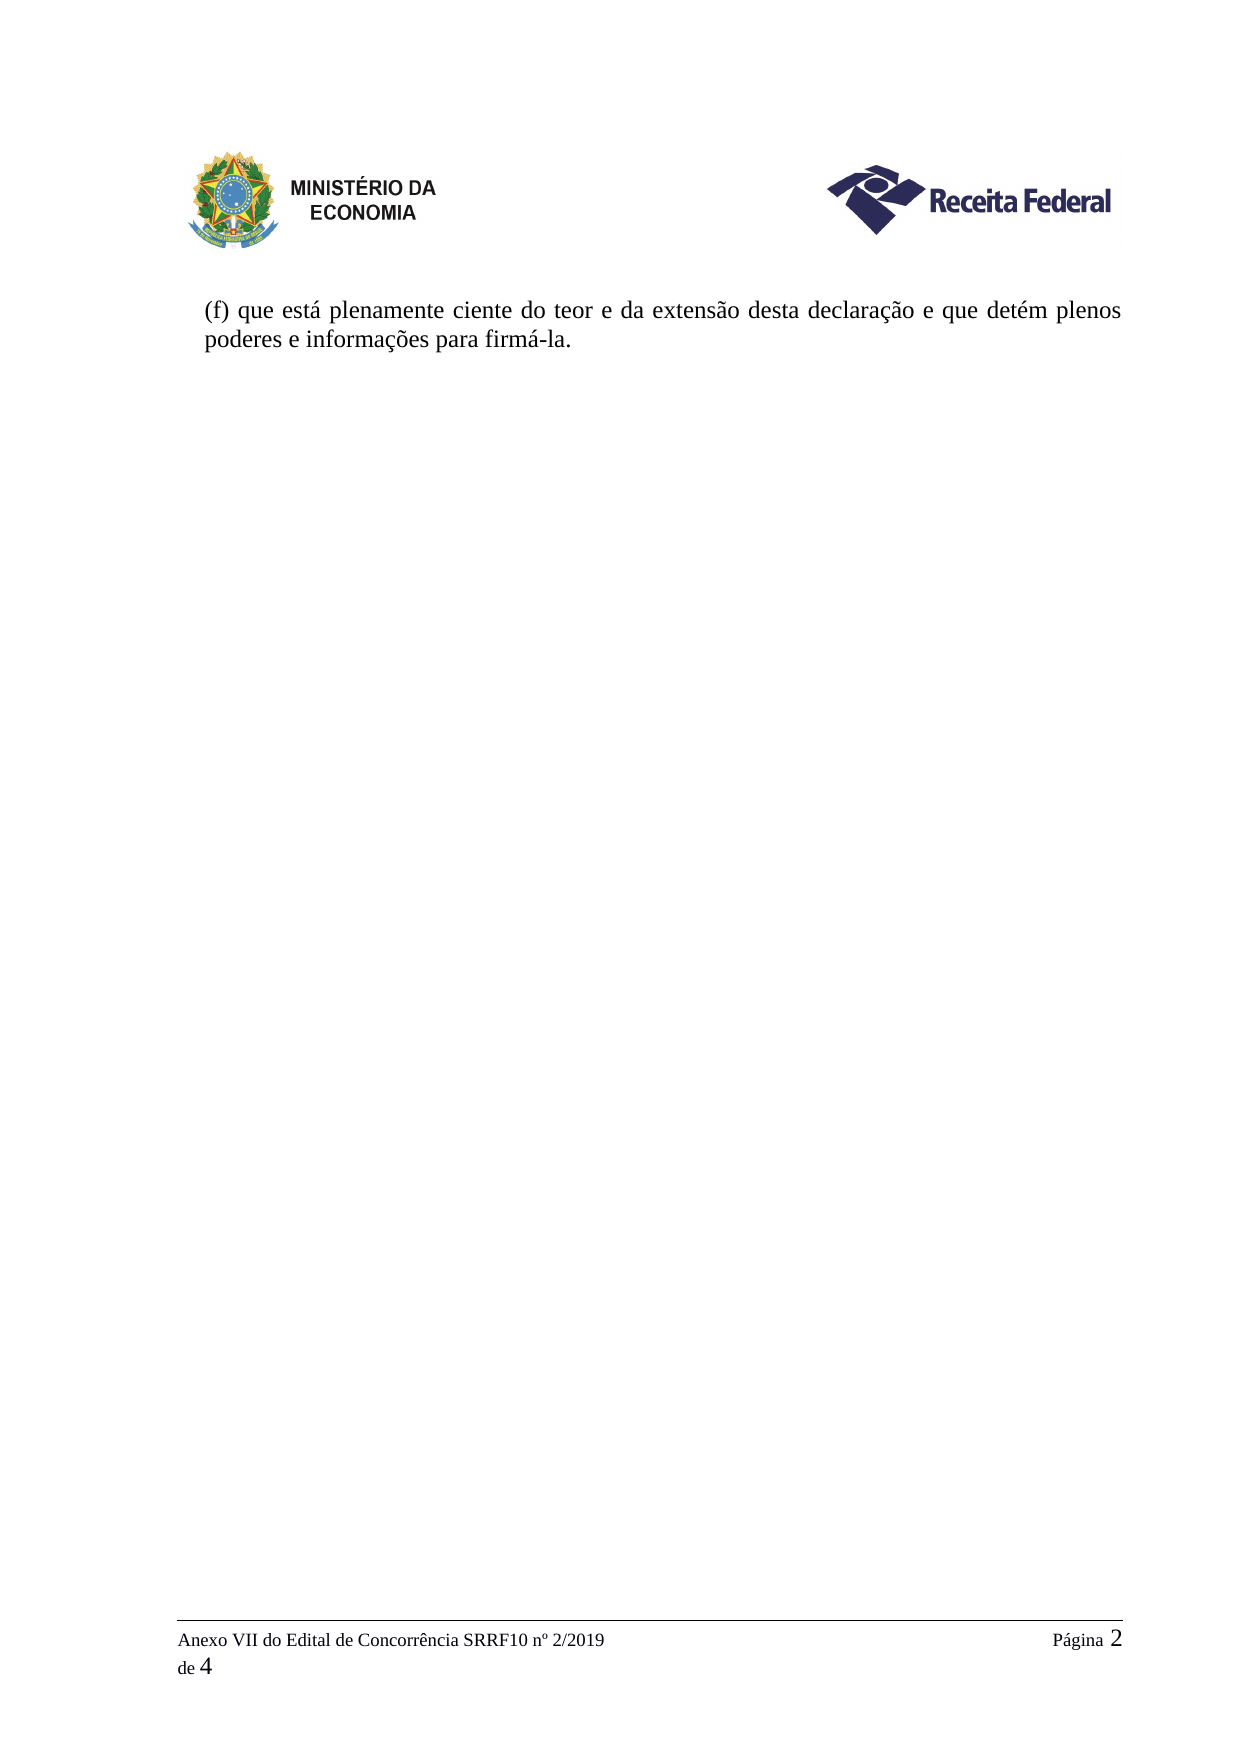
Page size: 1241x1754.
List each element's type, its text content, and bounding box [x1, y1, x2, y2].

text (f) que está plenamente ciente do teor e da extensão desta declaração e que detém plenos poderes e informações para firmá-la. [204, 295, 1123, 353]
picture [177, 147, 1123, 253]
